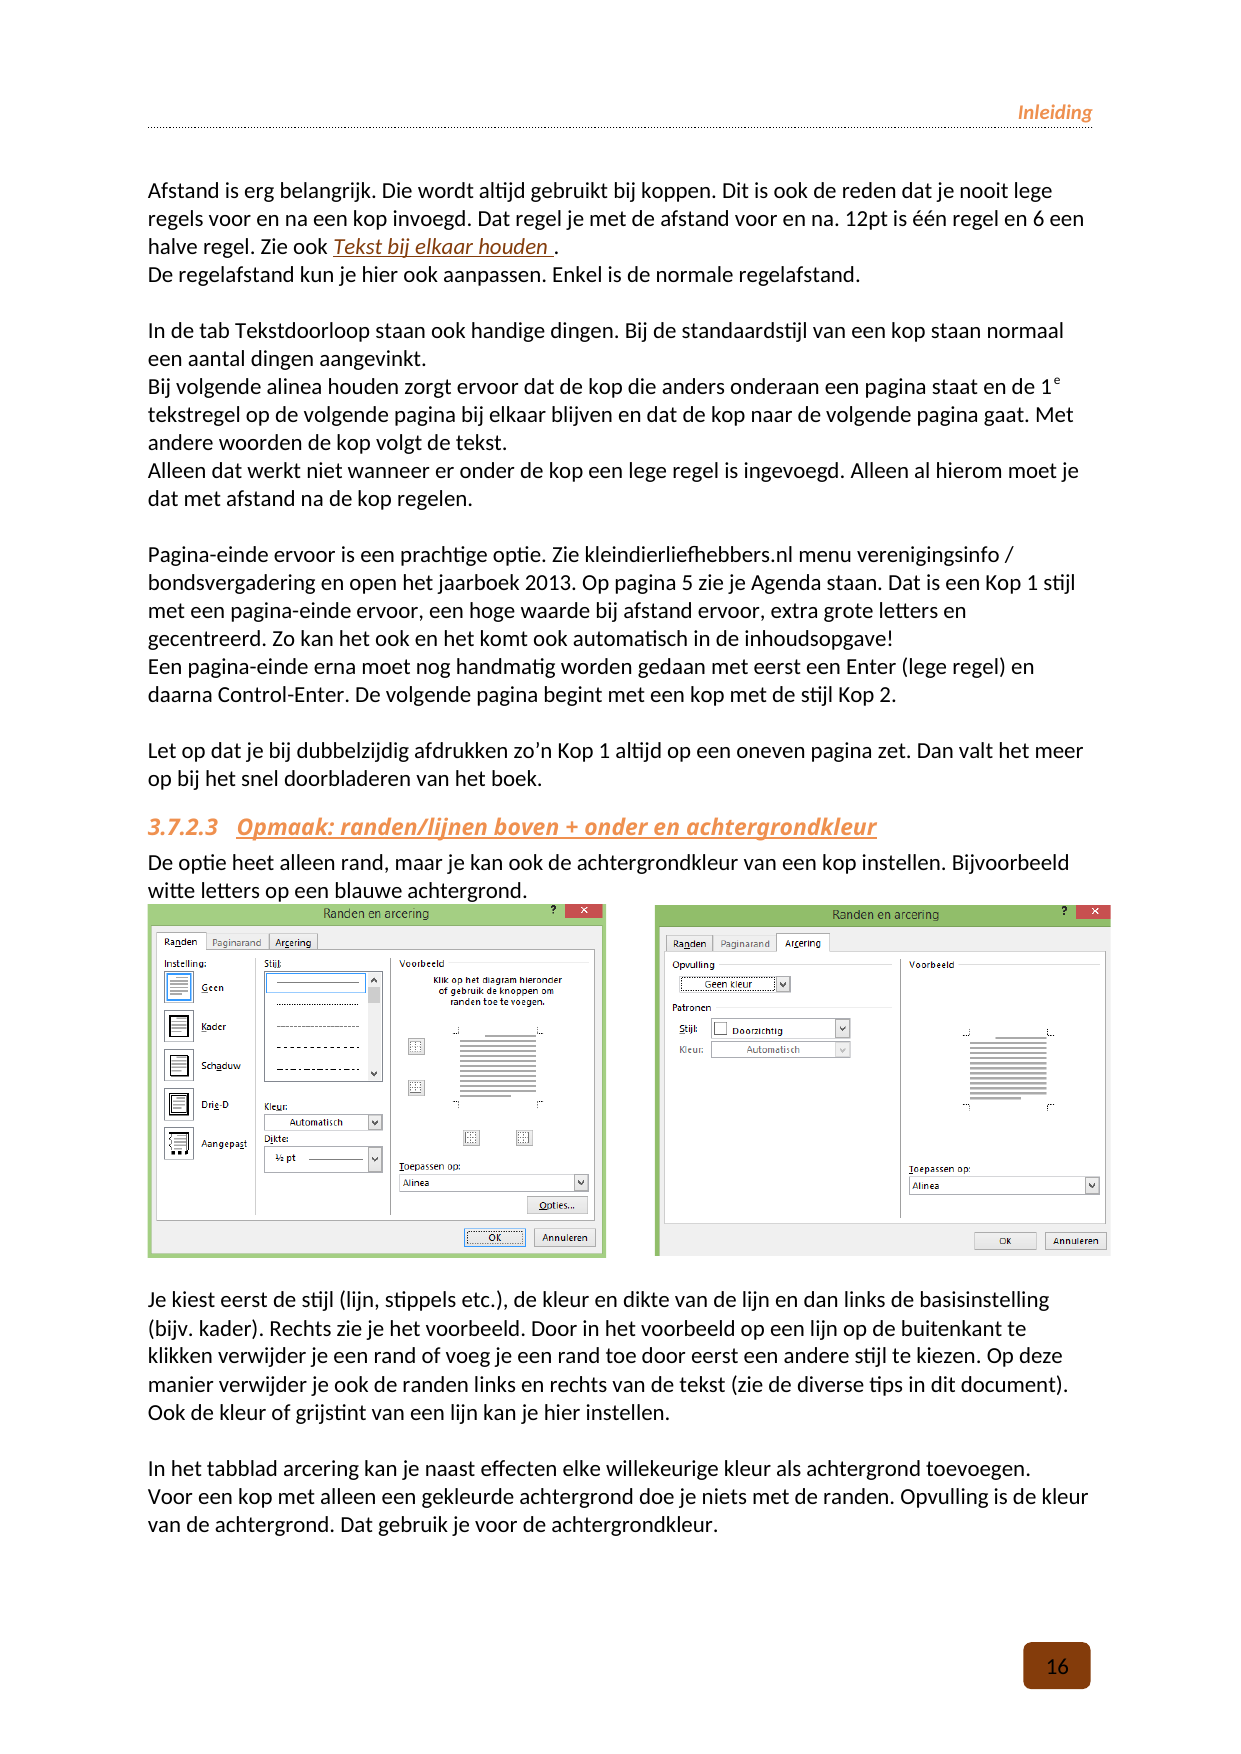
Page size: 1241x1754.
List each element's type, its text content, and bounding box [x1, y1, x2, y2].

text Pagina-einde ervoor is een prachtige optie. Zie kleindierliefhebbers.nl menu verenigingsinfo / bondsvergadering en open het jaarboek 2013. Op pagina 5 zie je Agenda staan. Dat is een Kop 1 stijl met een pagina-einde ervoor, een hoge waarde bij afstand ervoor, extra grote letters en gecentreerd. Zo kan het ook en het komt ook automatisch in de inhoudsopgave! [148, 540, 1092, 652]
text De regelafstand kun je hier ook aanpassen. Enkel is de normale regelafstand. [148, 260, 1092, 288]
picture [654, 905, 1111, 1256]
text In de tab Tekstdoorloop staan ook handige dingen. Bij de standaardstijl van een kop staan normaal een aantal dingen aangevinkt. [148, 316, 1092, 372]
text Let op dat je bij dubbelzijdig afdrukken zo’n Kop 1 altijd op een oneven pagina zet. Dan valt het meer op bij het snel doorbladeren van het boek. [148, 736, 1092, 792]
text Je kiest eerst de stijl (lijn, stippels etc.), de kleur en dikte van de lijn en dan links de basisinstelling (bijv. kader). Rechts zie je het voorbeeld. Door in het voorbeeld op een lijn op de buitenkant te klikken verwijder je een rand of voeg je een rand toe door eerst een andere stijl te kiezen. Op deze manier verwijder je ook de randen links en rechts van de tekst (zie de diverse tips in dit document). Ook de kleur of grijstint van een lijn kan je hier instellen. [148, 1286, 1092, 1426]
text De optie heet alleen rand, maar je kan ook de achtergrondkleur van een kop instellen. Bijvoorbeeld witte letters op een blauwe achtergrond. [148, 848, 1092, 904]
text In het tabblad arcering kan je naast effecten elke willekeurige kleur als achtergrond toevoegen. [148, 1454, 1092, 1482]
text Afstand is erg belangrijk. Die wordt altijd gebruikt bij koppen. Dit is ook de reden dat je nooit lege regels voor en na een kop invoegd. Dat regel je met de afstand voor en na. 12pt is één regel en 6 een halve regel. Zie ook Tekst bij elkaar houden (verdwaalde regels). [148, 176, 1092, 260]
subtitle Opmaak: randen/lijnen boven + onder en achtergrondkleur [148, 811, 1092, 842]
text Voor een kop met alleen een gekleurde achtergrond doe je niets met de randen. Opvulling is de kleur van de achtergrond. Dat gebruik je voor de achtergrondkleur. [148, 1482, 1092, 1538]
text Bij volgende alinea houden zorgt ervoor dat de kop die anders onderaan een pagina staat en de 1e tekstregel op de volgende pagina bij elkaar blijven en dat de kop naar de volgende pagina gaat. Met andere woorden de kop volgt de tekst. [148, 372, 1092, 456]
text Een pagina-einde erna moet nog handmatig worden gedaan met eerst een Enter (lege regel) en daarna Control-Enter. De volgende pagina begint met een kop met de stijl Kop 2. [148, 652, 1092, 708]
text Alleen dat werkt niet wanneer er onder de kop een lege regel is ingevoegd. Alleen al hierom moet je dat met afstand na de kop regelen. [148, 456, 1092, 512]
picture [147, 904, 607, 1258]
